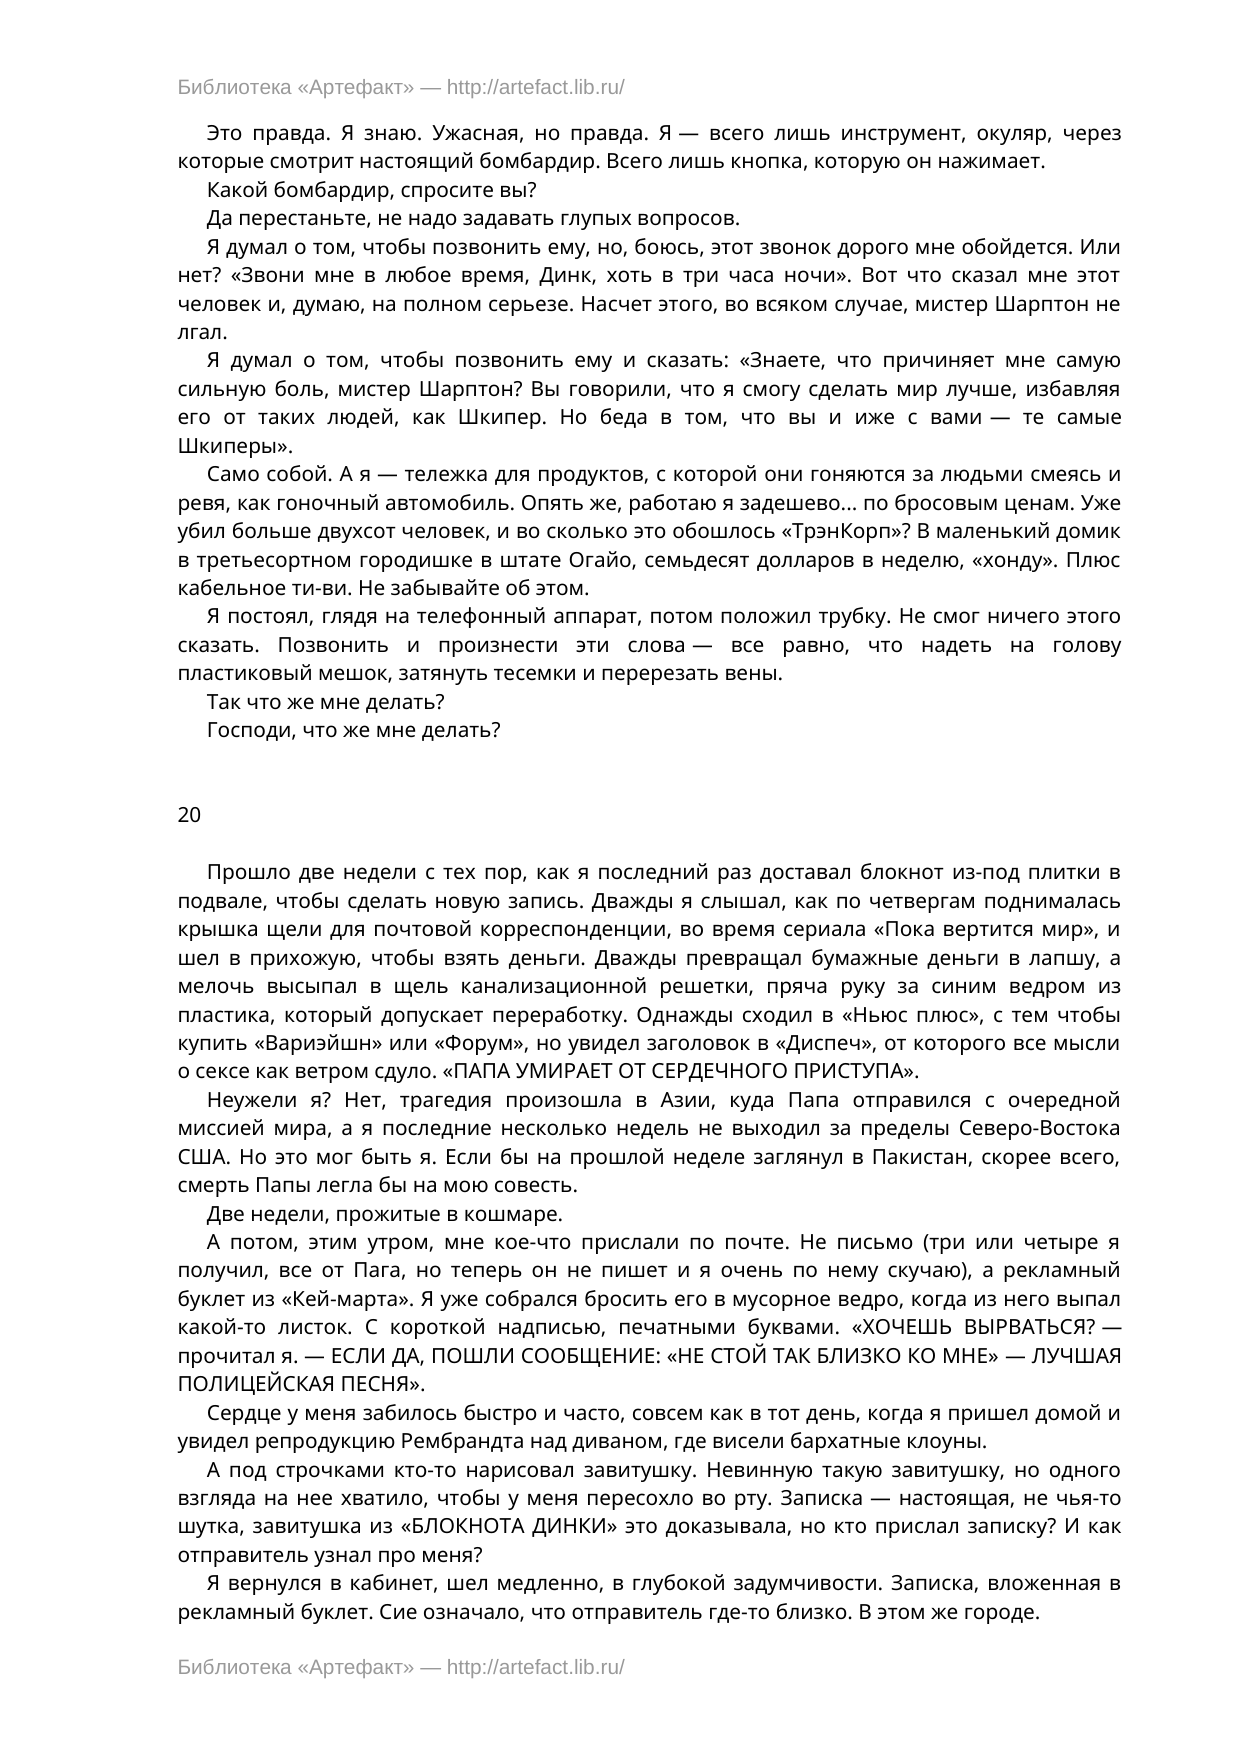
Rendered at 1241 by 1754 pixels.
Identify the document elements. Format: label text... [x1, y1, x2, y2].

text Господи, что же мне делать? [177, 715, 1122, 744]
text А потом, этим утром, мне кое-что прислали по почте. Не письмо (три или четыре я получил, все от Пага, но теперь он не пишет и я очень по нему скучаю), а рекламный буклет из «Кей-марта». Я уже собрался бросить его в мусорное ведро, когда из него выпал какой-то листок. С короткой надписью, печатными буквами. «ХОЧЕШЬ ВЫРВАТЬСЯ? — прочитал я. — ЕСЛИ ДА, ПОШЛИ СООБЩЕНИЕ: «НЕ СТОЙ ТАК БЛИЗКО КО МНЕ» — ЛУЧШАЯ ПОЛИЦЕЙСКАЯ ПЕСНЯ». [177, 1227, 1122, 1398]
text Две недели, прожитые в кошмаре. [177, 1199, 1122, 1227]
text Так что же мне делать? [177, 687, 1122, 715]
text Да перестаньте, не надо задавать глупых вопросов. [177, 203, 1122, 232]
text Неужели я? Нет, трагедия произошла в Азии, куда Папа отправился с очередной миссией мира, а я последние несколько недель не выходил за пределы Северо-Востока США. Но это мог быть я. Если бы на прошлой неделе заглянул в Пакистан, скорее всего, смерть Папы легла бы на мою совесть. [177, 1085, 1122, 1199]
text Я думал о том, чтобы позвонить ему и сказать: «Знаете, что причиняет мне самую сильную боль, мистер Шарптон? Вы говорили, что я смогу сделать мир лучше, избавляя его от таких людей, как Шкипер. Но беда в том, что вы и иже с вами — те самые Шкиперы». [177, 346, 1122, 459]
text Какой бомбардир, спросите вы? [177, 175, 1122, 203]
text А под строчками кто-то нарисовал завитушку. Невинную такую завитушку, но одного взгляда на нее хватило, чтобы у меня пересохло во рту. Записка — настоящая, не чья-то шутка, завитушка из «БЛОКНОТА ДИНКИ» это доказывала, но кто прислал записку? И как отправитель узнал про меня? [177, 1455, 1122, 1568]
text Само собой. А я — тележка для продуктов, с которой они гоняются за людьми смеясь и ревя, как гоночный автомобиль. Опять же, работаю я задешево... по бросовым ценам. Уже убил больше двухсот человек, и во сколько это обошлось «ТрэнКорп»? В маленький домик в третьесортном городишке в штате Огайо, семьдесят долларов в неделю, «хонду». Плюс кабельное ти-ви. Не забывайте об этом. [177, 459, 1122, 602]
text 20 [177, 801, 1122, 829]
text Сердце у меня забилось быстро и часто, совсем как в тот день, когда я пришел домой и увидел репродукцию Рембрандта над диваном, где висели бархатные клоуны. [177, 1398, 1122, 1455]
text Я думал о том, чтобы позвонить ему, но, боюсь, этот звонок дорого мне обойдется. Или нет? «Звони мне в любое время, Динк, хоть в три часа ночи». Вот что сказал мне этот человек и, думаю, на полном серьезе. Насчет этого, во всяком случае, мистер Шарптон не лгал. [177, 232, 1122, 346]
text Прошло две недели с тех пор, как я последний раз доставал блокнот из-под плитки в подвале, чтобы сделать новую запись. Дважды я слышал, как по четвергам поднималась крышка щели для почтовой корреспонденции, во время сериала «Пока вертится мир», и шел в прихожую, чтобы взять деньги. Дважды превращал бумажные деньги в лапшу, а мелочь высыпал в щель канализационной решетки, пряча руку за синим ведром из пластика, который допускает переработку. Однажды сходил в «Ньюс плюс», с тем чтобы купить «Вариэйшн» или «Форум», но увидел заголовок в «Диспеч», от которого все мысли о сексе как ветром сдуло. «ПАПА УМИРАЕТ ОТ СЕРДЕЧНОГО ПРИСТУПА». [177, 857, 1122, 1085]
text Я вернулся в кабинет, шел медленно, в глубокой задумчивости. Записка, вложенная в рекламный буклет. Сие означало, что отправитель где-то близко. В этом же городе. [177, 1568, 1122, 1625]
text Я постоял, глядя на телефонный аппарат, потом положил трубку. Не смог ничего этого сказать. Позвонить и произнести эти слова — все равно, что надеть на голову пластиковый мешок, затянуть тесемки и перерезать вены. [177, 602, 1122, 687]
text Это правда. Я знаю. Ужасная, но правда. Я — всего лишь инструмент, окуляр, через которые смотрит настоящий бомбардир. Всего лишь кнопка, которую он нажимает. [177, 118, 1122, 175]
